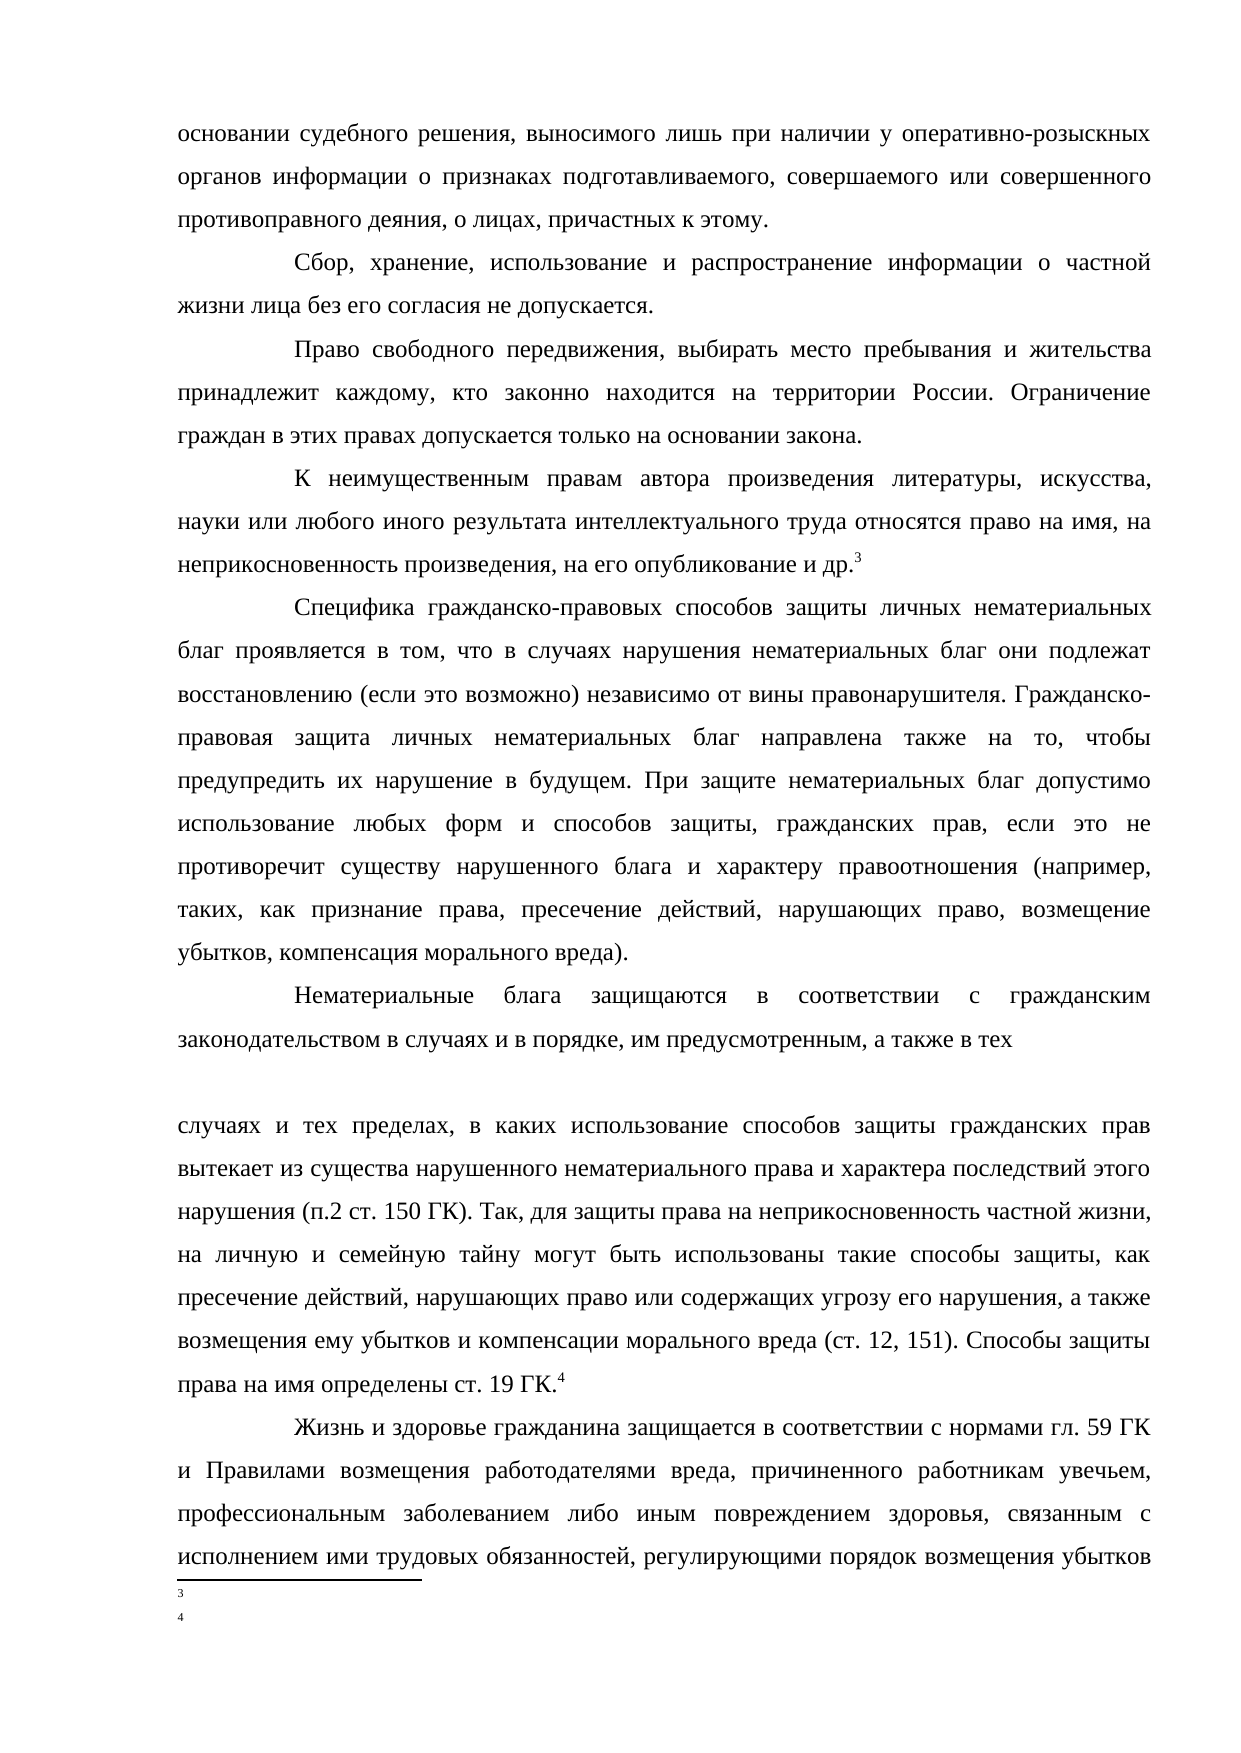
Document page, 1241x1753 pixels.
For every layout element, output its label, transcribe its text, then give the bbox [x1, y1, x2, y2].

text Сбор, хранение, использование и распространение информации о частной жизни лица без его согласия не допускается. [177, 247, 1152, 319]
text Нематериальные блага защищаются в соответствии с гражданским законодательством в случаях и в порядке, им предусмотренным, а также в тех [177, 981, 1152, 1052]
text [177, 1412, 1152, 1570]
text Специфика гражданско-правовых способов защиты личных нематериальных благ проявляется в том, что в случаях нарушения нематериальных благ они подлежат восстановлению (если это возможно) независимо от вины правонарушителя. Гражданско-правовая защита личных нематериальных благ направлена также на то, чтобы предупредить их нарушение в будущем. При защите нематериальных благ допустимо использование любых форм и способов защиты, гражданских прав, если это не противоречит существу нарушенного блага и характеру правоотношения (например, таких, как признание права, пресечение действий, нарушающих право, возмещение убытков, компенсация морального вреда). [177, 592, 1152, 966]
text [177, 118, 1152, 233]
text случаях и тех пределах, в каких использование способов защиты гражданских прав вытекает из существа нарушенного нематериального права и характера последствий этого нарушения (п.2 ст. 150 ГК). Так, для защиты права на неприкосновенность частной жизни, на личную и семейную тайну могут быть использованы такие способы защиты, как пресечение действий, нарушающих право или содержащих угрозу его нарушения, а также возмещения ему убытков и компенсации морального вреда (ст. 12, 151). Способы защиты права на имя определены ст. 19 ГК. [177, 1110, 1152, 1397]
text К неимущественным правам автора произведения литературы, искусства, науки или любого иного результата интеллектуального труда относятся право на имя, на неприкосновенность произведения, на его опубликование и др. [177, 463, 1152, 578]
text Право свободного передвижения, выбирать место пребывания и жительства принадлежит каждому, кто законно находится на территории России. Ограничение граждан в этих правах допускается только на основании закона. [177, 334, 1152, 449]
